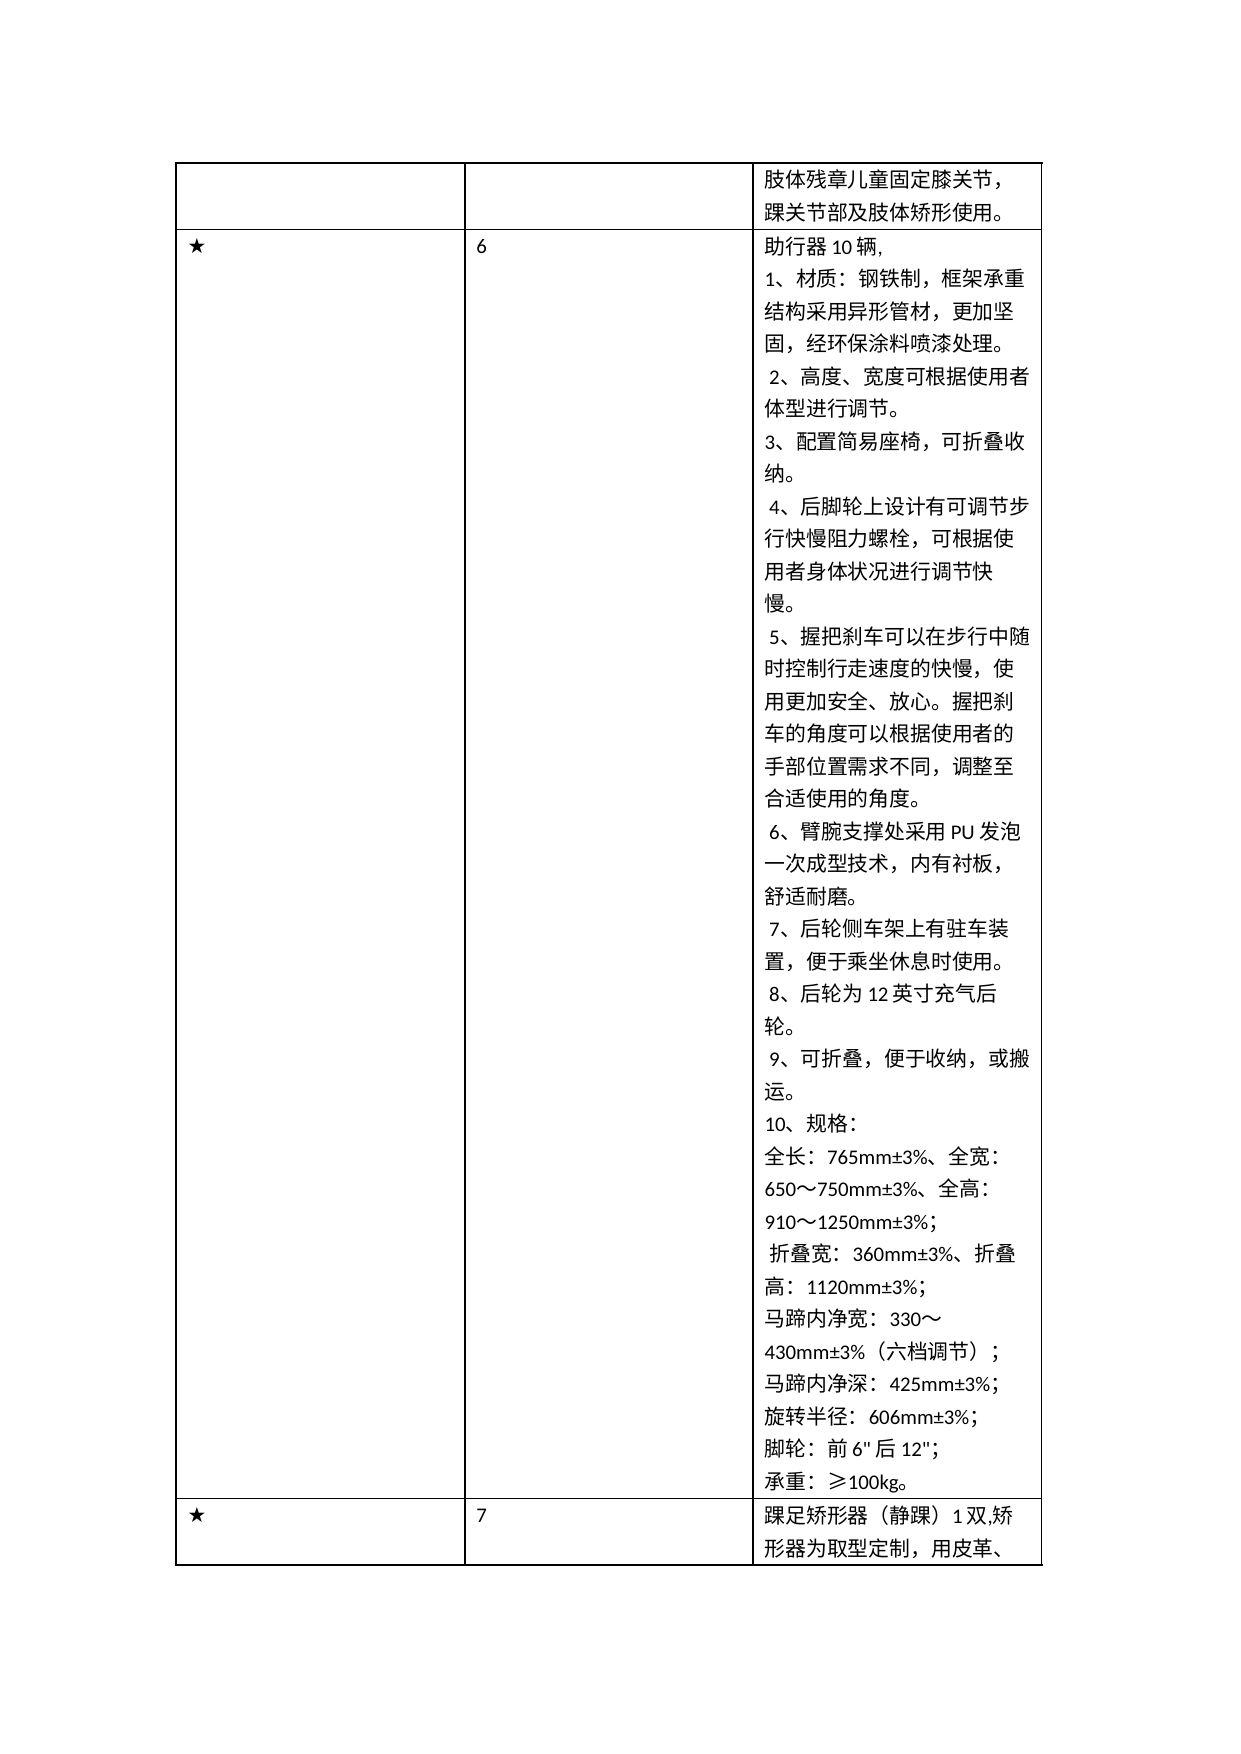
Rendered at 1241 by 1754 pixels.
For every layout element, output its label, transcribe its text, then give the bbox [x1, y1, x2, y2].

table_cell 5 [466, 164, 752, 228]
table_cell ★ [177, 164, 464, 228]
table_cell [754, 1499, 1041, 1564]
table_cell ★ [177, 1499, 464, 1564]
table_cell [754, 164, 1041, 228]
table_cell ★ [177, 230, 464, 1498]
table_cell 助行器10辆, 1、材质：钢铁制，框架承重结构采用异形管材，更加坚固，经环保涂料喷漆处理。 2、高度、宽度可根据使用者体型进行调节。 3、配置简易座椅，可折叠收纳。 4、后脚轮上设计有可调节步行快慢阻力螺栓，可根据使用者身体状况进行调节快慢。 5、握把刹车可以在步行中随时控制行走速度的快慢，使用更加安全、放心。握把刹车的角度可以根据使用者的手部位置需求不同，调整至合适使用的角度。 6、臂腕支撑处采用PU发泡一次成型技术，内有衬板，舒适耐磨。 7、后轮侧车架上有驻车装置，便于乘坐休息时使用。 8、后轮为12英寸充气后轮。 9、可折叠，便于收纳，或搬运。 10、规格： 全长：765mm±3%、全宽：650〜750mm±3%、全高：910〜1250mm±3%； 折叠宽：360mm±3%、折叠高：1120mm±3%； 马蹄内净宽：330〜430mm±3%（六档调节）； 马蹄内净深：425mm±3%； 旋转半径：606mm±3%； 脚轮：前6" 后12"； 承重：≥100kg。 [754, 230, 1041, 1498]
table_cell 6 [466, 230, 752, 1498]
table_cell 7 [466, 1499, 752, 1564]
